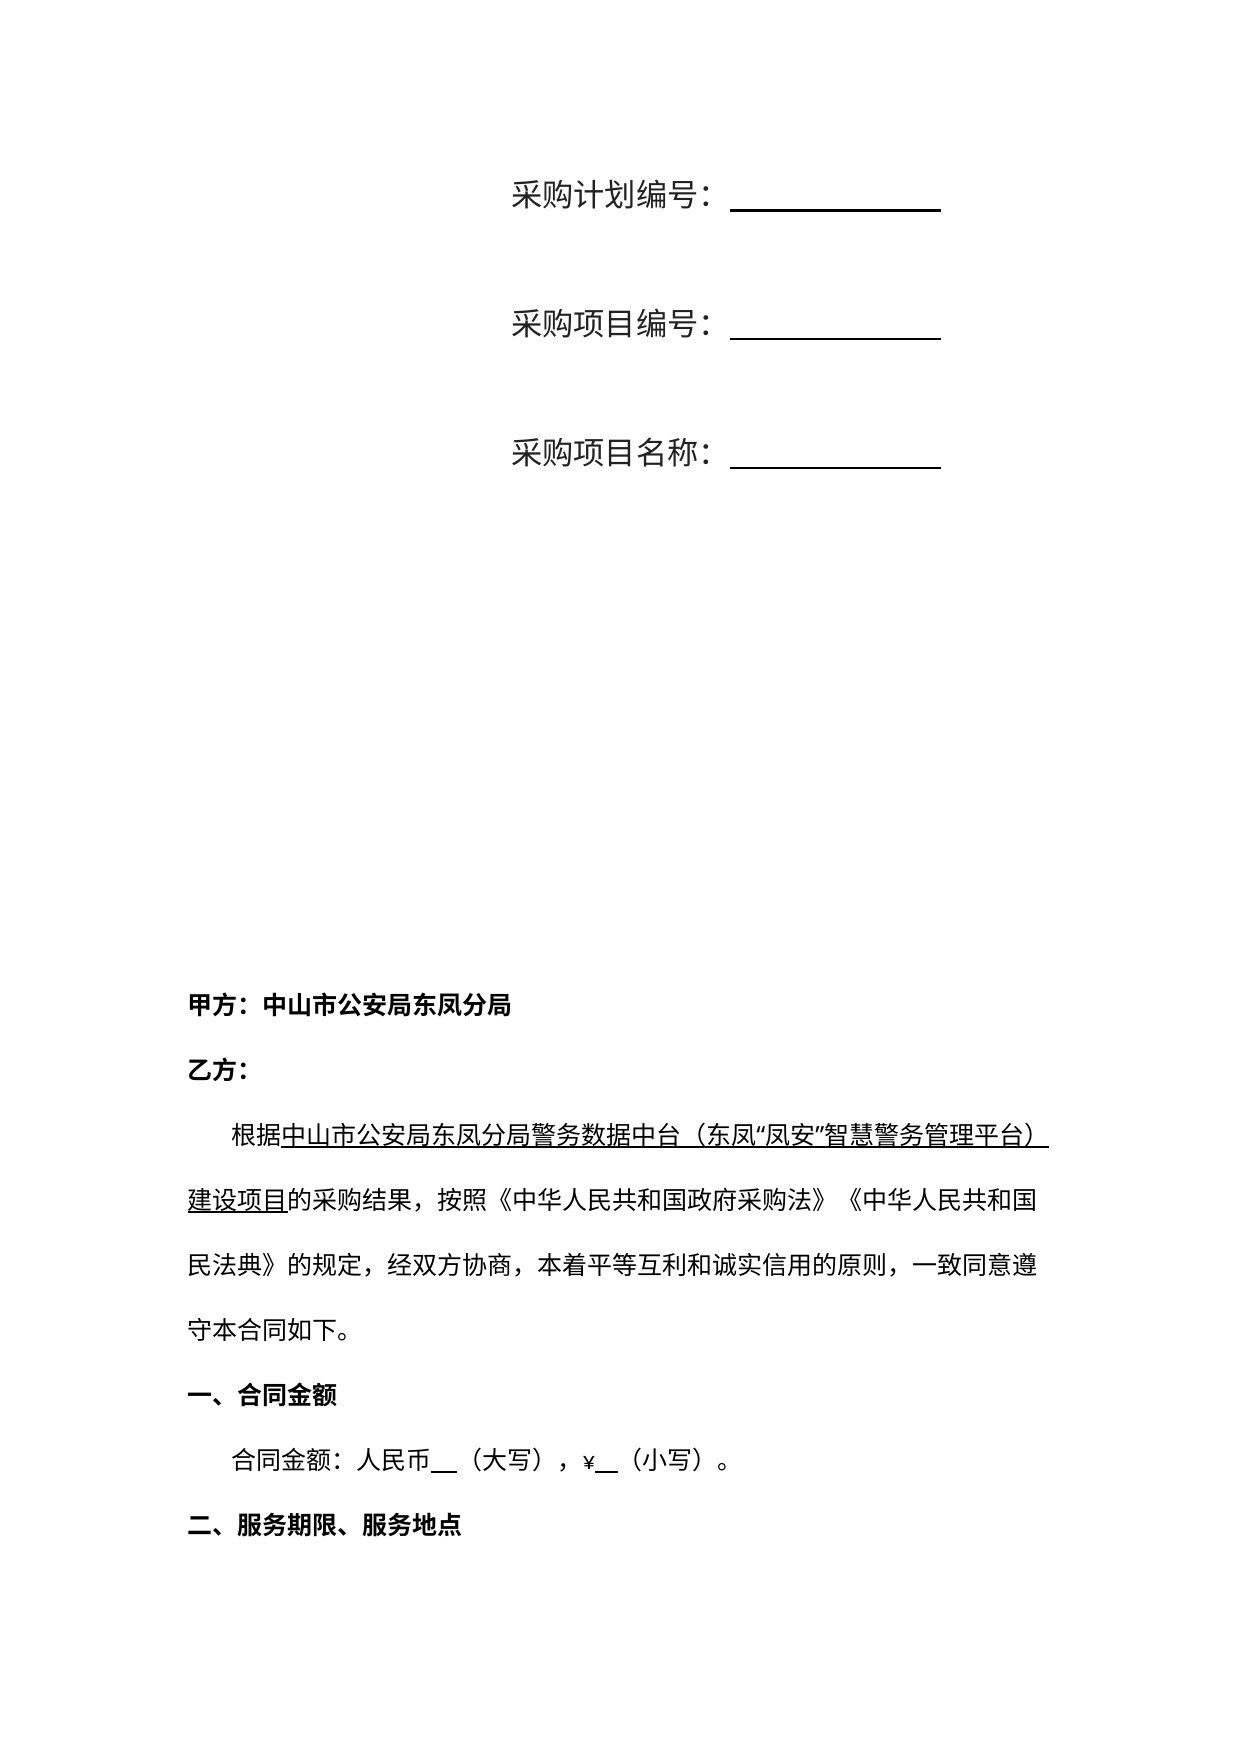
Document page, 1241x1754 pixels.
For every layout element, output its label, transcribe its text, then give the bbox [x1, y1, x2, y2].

text 乙方： [187, 1037, 1053, 1102]
text 采购计划编号： [187, 162, 1053, 227]
text 采购项目名称： [187, 419, 1053, 484]
text 合同金额：人民币 （大写），¥ （小写）。 [187, 1427, 1053, 1492]
text 一、合同金额 [187, 1362, 1053, 1427]
text 采购项目编号： [187, 291, 1053, 356]
text 二、服务期限、服务地点 [187, 1492, 1053, 1557]
text 根据中山市公安局东凤分局警务数据中台（东凤“凤安”智慧警务管理平台）建设项目的采购结果，按照《中华人民共和国政府采购法》《中华人民共和国民法典》的规定，经双方协商，本着平等互利和诚实信用的原则，一致同意遵守本合同如下。 [187, 1102, 1053, 1362]
text 甲方：中山市公安局东凤分局 [187, 972, 1053, 1037]
